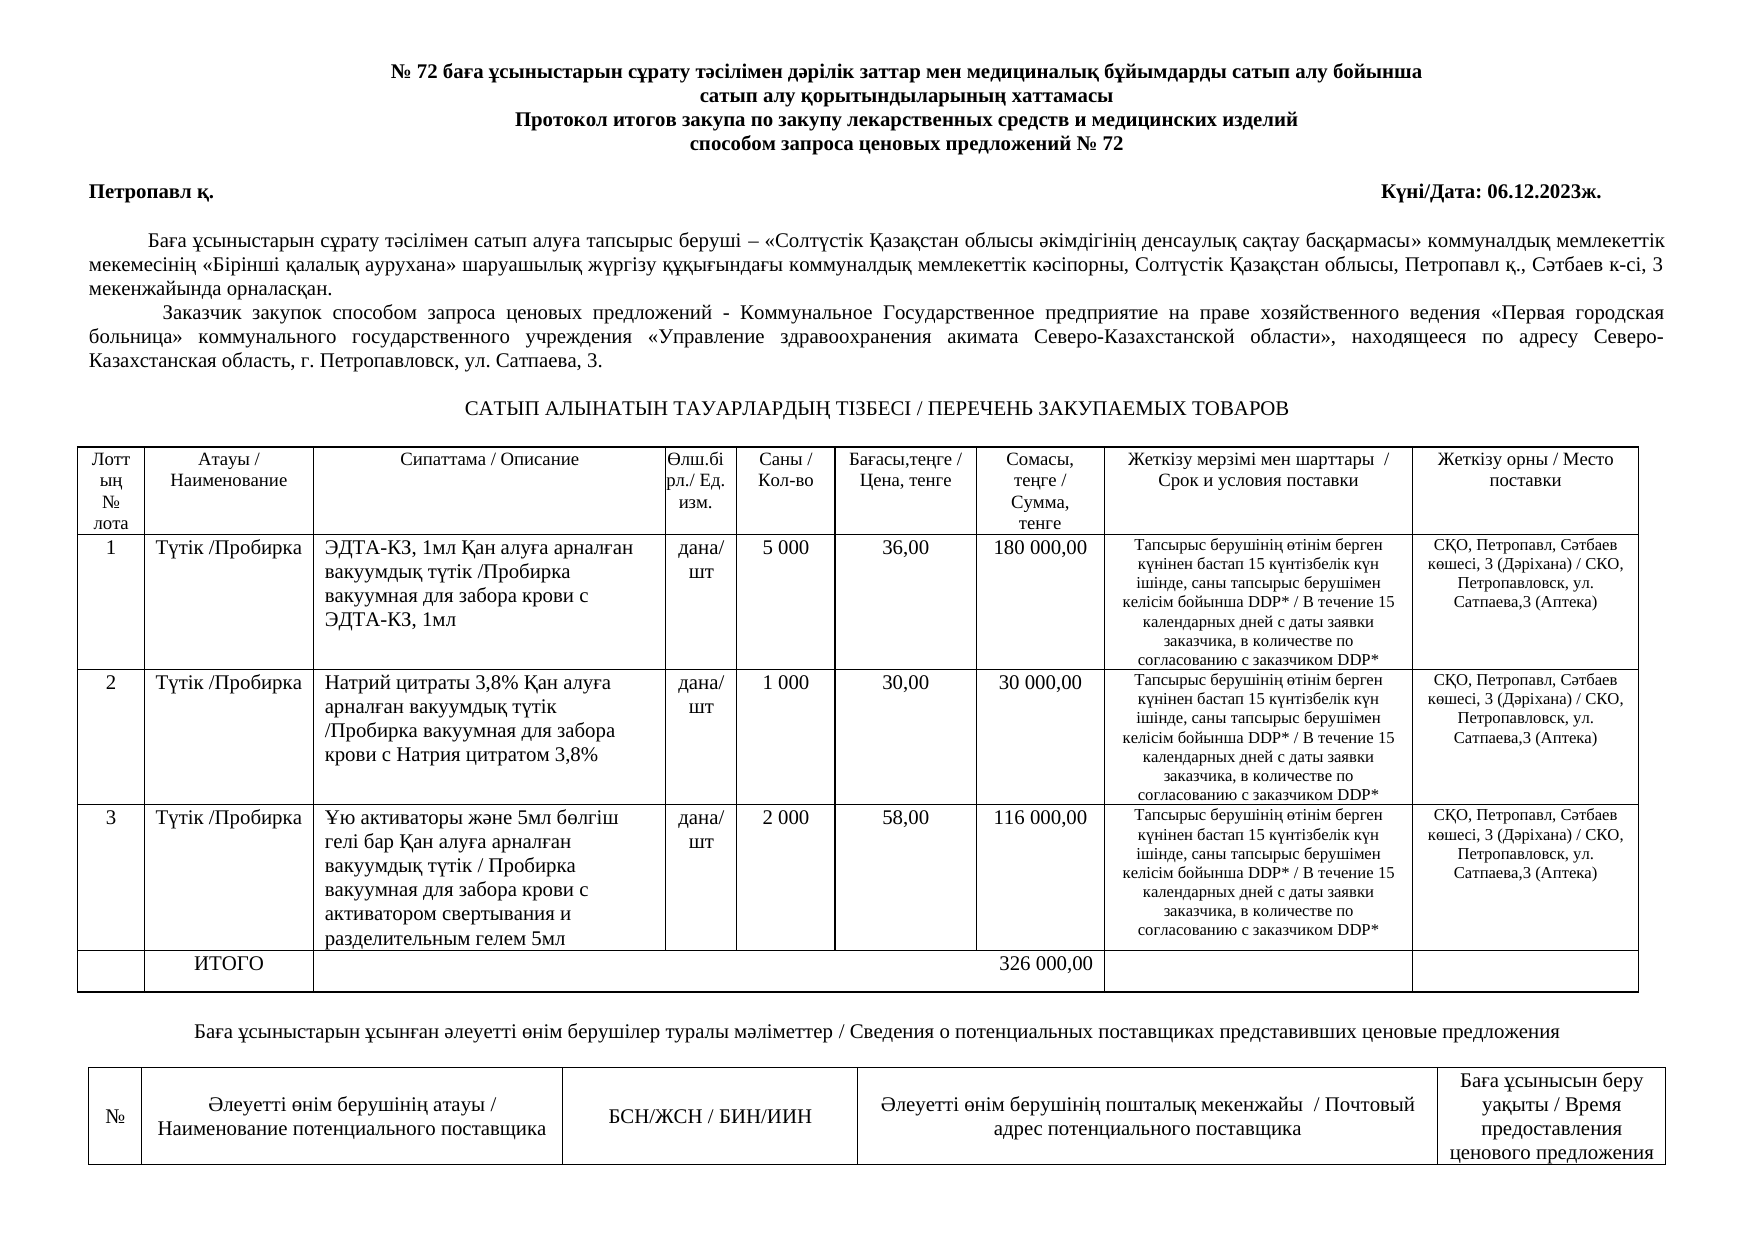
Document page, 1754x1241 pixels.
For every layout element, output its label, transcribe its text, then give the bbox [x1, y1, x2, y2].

table_header БСН/ЖСН / БИН/ИИН [563, 1068, 857, 1164]
text Протокол итогов закупа по закупу лекарственных средств и медицинских изделий [89, 107, 1665, 131]
table_cell [78, 951, 144, 991]
table_header Атауы / Наименование [145, 448, 313, 534]
table_cell 1 [78, 535, 144, 669]
table_cell дана/шт [666, 535, 736, 669]
table_cell [1105, 951, 1412, 991]
table_cell 180 000,00 [977, 535, 1104, 669]
table_header Жеткізу орны / Место поставки [1413, 448, 1638, 534]
table_cell Түтік /Пробирка [145, 805, 313, 949]
table_cell СҚО, Петропавл, Сәтбаев көшесі, 3 (Дәріхана) / СКО, Петропавловск, ул. Сатпаева,3 (Аптека) [1413, 805, 1638, 949]
table_cell СҚО, Петропавл, Сәтбаев көшесі, 3 (Дәріхана) / СКО, Петропавловск, ул. Сатпаева,3 (Аптека) [1413, 670, 1638, 804]
table_cell 326 000,00 [314, 951, 1104, 991]
table_cell Тапсырыс берушінің өтінім берген күнінен бастап 15 күнтізбелік күн ішінде, саны тапсырыс берушімен келісім бойынша DDP* / В течение 15 календарных дней с даты заявки заказчика, в количестве по согласованию с заказчиком DDP* [1105, 535, 1412, 669]
table_cell Натрий цитраты 3,8% Қан алуға арналған вакуумдық түтік /Пробирка вакуумная для забора крови с Натрия цитратом 3,8% [314, 670, 665, 804]
table_cell 5 000 [737, 535, 834, 669]
text сатып алу қорытындыларының хаттамасы [89, 83, 1665, 107]
table_cell 36,00 [836, 535, 976, 669]
text Баға ұсыныстарын ұсынған әлеуетті өнім берушілер туралы мәліметтер / Сведения о потенциальных поставщиках представивших ценовые предложения [89, 1019, 1665, 1043]
table_cell Тапсырыс берушінің өтінім берген күнінен бастап 15 күнтізбелік күн ішінде, саны тапсырыс берушімен келісім бойынша DDP* / В течение 15 календарных дней с даты заявки заказчика, в количестве по согласованию с заказчиком DDP* [1105, 805, 1412, 949]
table_cell 2 [78, 670, 144, 804]
table_header Әлеуетті өнім берушінің атауы / Наименование потенциального поставщика [142, 1068, 562, 1164]
text САТЫП АЛЫНАТЫН ТАУАРЛАРДЫҢ ТІЗБЕСІ / ПЕРЕЧЕНЬ ЗАКУПАЕМЫХ ТОВАРОВ [89, 396, 1665, 420]
table_header Бағасы,теңге / Цена, тенге [836, 448, 976, 534]
table_cell Тапсырыс берушінің өтінім берген күнінен бастап 15 күнтізбелік күн ішінде, саны тапсырыс берушімен келісім бойынша DDP* / В течение 15 календарных дней с даты заявки заказчика, в количестве по согласованию с заказчиком DDP* [1105, 670, 1412, 804]
table_cell Ұю активаторы және 5мл бөлгіш гелі бар Қан алуға арналған вакуумдық түтік / Пробирка вакуумная для забора крови с активатором свертывания и разделительным гелем 5мл [314, 805, 665, 949]
table_header Баға ұсынысын беру уақыты / Время предоставления ценового предложения [1438, 1068, 1665, 1164]
table_cell ЭДТА-КЗ, 1мл Қан алуға арналған вакуумдық түтік /Пробирка вакуумная для забора крови с ЭДТА-КЗ, 1мл [314, 535, 665, 669]
table_header Жеткізу мерзімі мен шарттары / Срок и условия поставки [1105, 448, 1412, 534]
table_cell дана/шт [666, 670, 736, 804]
text Петропавл қ. Күні/Дата: 06.12.2023ж. [89, 179, 1665, 203]
table_header № [89, 1068, 141, 1164]
text способом запроса ценовых предложений № 72 [89, 131, 1665, 155]
table_cell 58,00 [836, 805, 976, 949]
text Баға ұсыныстарын сұрату тәсілімен сатып алуға тапсырыс беруші – «Солтүстік Қазақстан облысы әкімдігінің денсаулық сақтау басқармасы» коммуналдық мемлекеттік мекемесінің «Бірінші қалалық аурухана» шаруашылық жүргізу құқығындағы коммуналдық мемлекеттік кәсіпорны, Солтүстік Қазақстан облысы, Петропавл қ., Сәтбаев к-сі, 3 мекенжайында орналасқан. [89, 227, 1665, 300]
table_cell Түтік /Пробирка [145, 670, 313, 804]
table_cell 1 000 [737, 670, 834, 804]
table_cell 2 000 [737, 805, 834, 949]
table_cell дана/шт [666, 805, 736, 949]
table_cell 3 [78, 805, 144, 949]
table_cell [1413, 951, 1638, 991]
table_cell СҚО, Петропавл, Сәтбаев көшесі, 3 (Дәріхана) / СКО, Петропавловск, ул. Сатпаева,3 (Аптека) [1413, 535, 1638, 669]
table_cell 30 000,00 [977, 670, 1104, 804]
table_header Өлш.бірл./ Ед. изм. [666, 448, 736, 534]
table_header Саны / Кол-во [737, 448, 834, 534]
table_cell 116 000,00 [977, 805, 1104, 949]
text Заказчик закупок способом запроса ценовых предложений - Коммунальное Государственное предприятие на праве хозяйственного ведения «Первая городская больница» коммунального государственного учреждения «Управление здравоохранения акимата Северо-Казахстанской области», находящееся по адресу Северо-Казахстанская область, г. Петропавловск, ул. Сатпаева, 3. [89, 300, 1665, 372]
table_cell ИТОГО [145, 951, 313, 991]
table_header Сомасы, теңге / Сумма, тенге [977, 448, 1104, 534]
table_header Сипаттама / Описание [314, 448, 665, 534]
table_cell 30,00 [836, 670, 976, 804]
table_cell Түтік /Пробирка [145, 535, 313, 669]
table_header Лоттың № лота [78, 448, 144, 534]
table_header Әлеуетті өнім берушінің пошталық мекенжайы / Почтовый адрес потенциального поставщика [858, 1068, 1437, 1164]
text № 72 баға ұсыныстарын сұрату тәсілімен дәрілік заттар мен медициналық бұйымдарды сатып алу бойынша [89, 59, 1665, 83]
